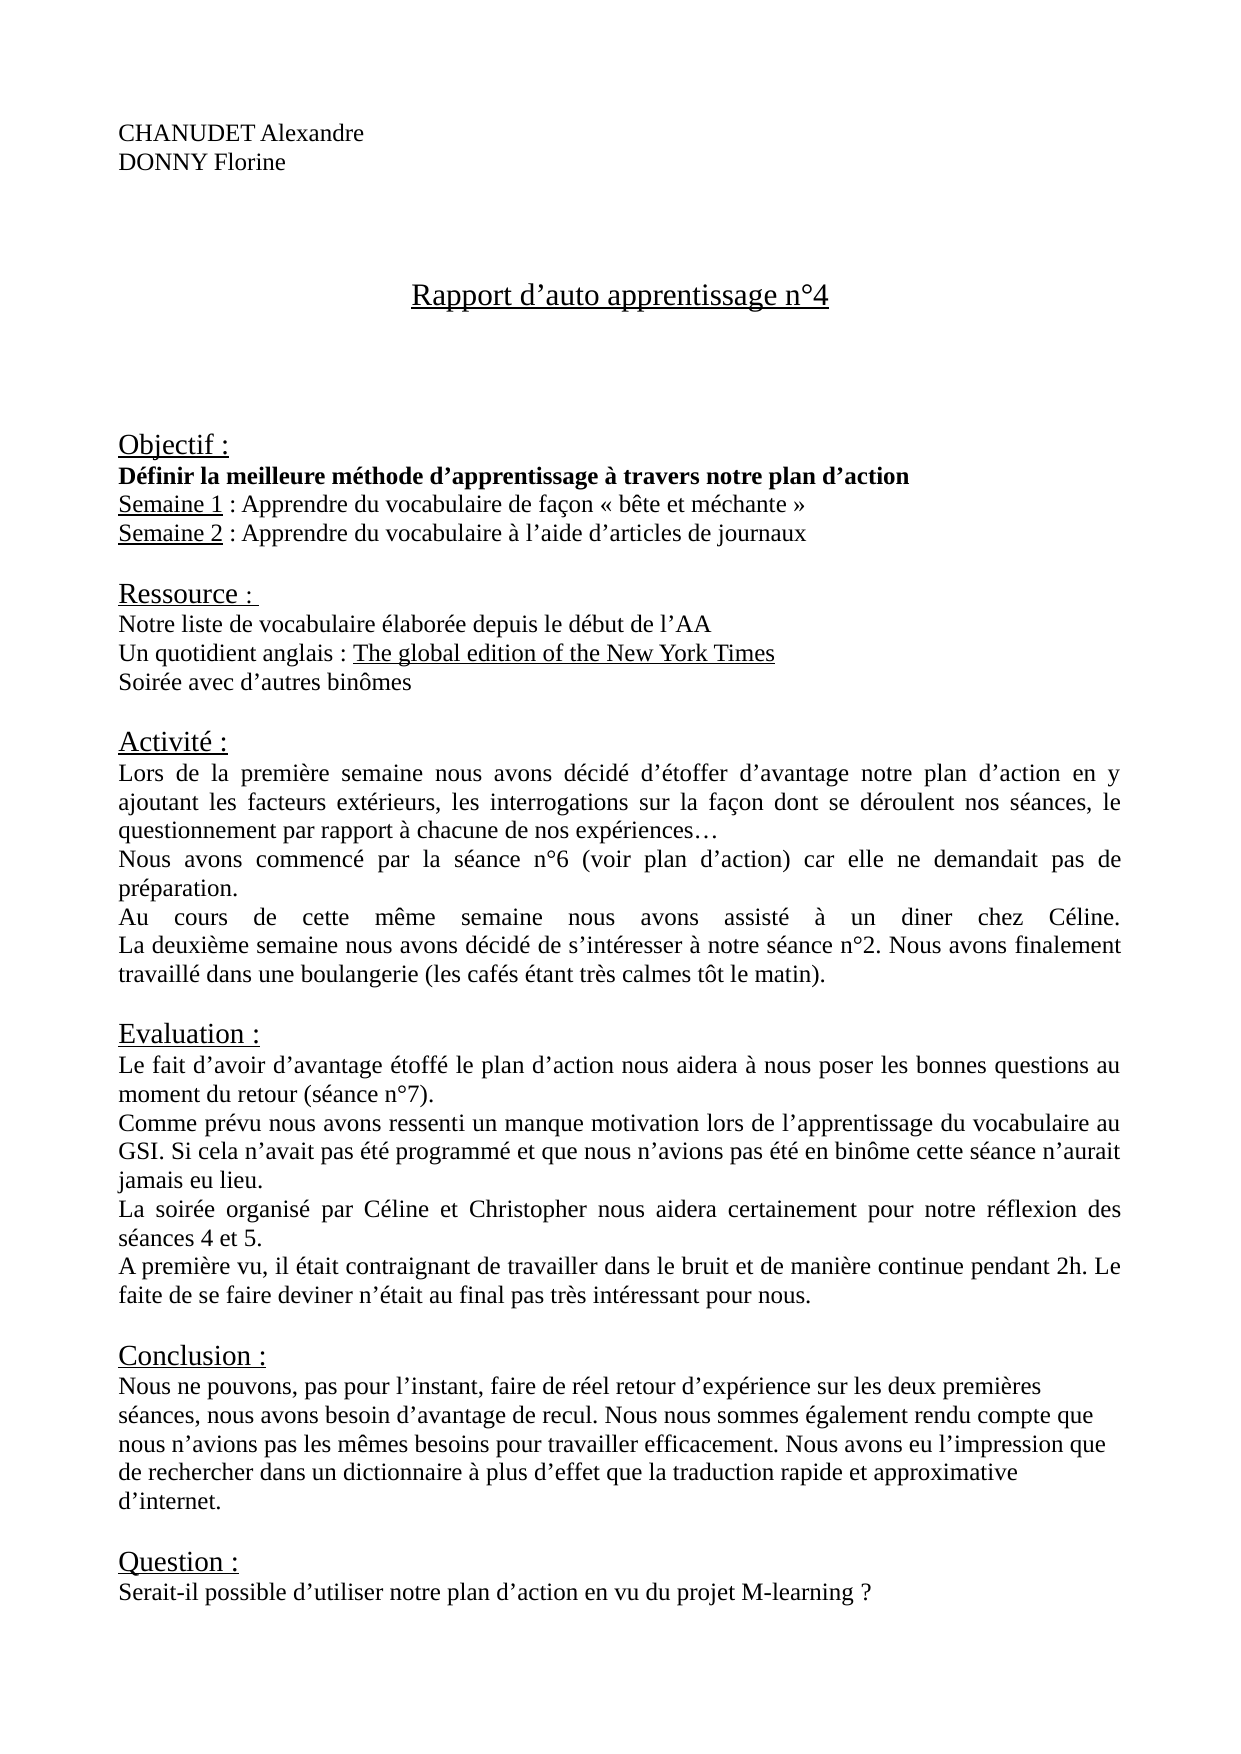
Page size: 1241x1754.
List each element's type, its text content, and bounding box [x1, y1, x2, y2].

text Notre liste de vocabulaire élaborée depuis le début de l’AA [118, 609, 1122, 638]
text Nous avons commencé par la séance n°6 (voir plan d’action) car elle ne demandait pas de préparation. [118, 844, 1122, 902]
text Lors de la première semaine nous avons décidé d’étoffer d’avantage notre plan d’action en y ajoutant les facteurs extérieurs, les interrogations sur la façon dont se déroulent nos séances, le questionnement par rapport à chacune de nos expériences… [118, 758, 1122, 844]
text La soirée organisé par Céline et Christopher nous aidera certainement pour notre réflexion des séances 4 et 5. [118, 1194, 1122, 1251]
text Soirée avec d’autres binômes [118, 667, 1122, 696]
text A première vu, il était contraignant de travailler dans le bruit et de manière continue pendant 2h. Le faite de se faire deviner n’était au final pas très intéressant pour nous. [118, 1251, 1122, 1309]
text Question : Serait-il possible d’utiliser notre plan d’action en vu du projet M-learning ? [118, 1544, 1122, 1606]
text Rapport d’auto apprentissage n°4 [118, 276, 1122, 312]
text Semaine 2 : Apprendre du vocabulaire à l’aide d’articles de journaux [118, 518, 1122, 547]
text DONNY Florine [118, 147, 1122, 176]
text Au cours de cette même semaine nous avons assisté à un diner chez Céline. La deuxième semaine nous avons décidé de s’intéresser à notre séance n°2. Nous avons finalement travaillé dans une boulangerie (les cafés étant très calmes tôt le matin). [118, 902, 1122, 988]
text Evaluation : [118, 1017, 1122, 1050]
text Semaine 1 : Apprendre du vocabulaire de façon « bête et méchante » [118, 489, 1122, 518]
text Activité : [118, 724, 1122, 758]
text CHANUDET Alexandre [118, 118, 1122, 147]
text Conclusion : [118, 1338, 1122, 1371]
text Définir la meilleure méthode d’apprentissage à travers notre plan d’action [118, 461, 1122, 489]
text Ressource : [118, 576, 1122, 609]
text Le fait d’avoir d’avantage étoffé le plan d’action nous aidera à nous poser les bonnes questions au moment du retour (séance n°7). [118, 1050, 1122, 1108]
text Nous ne pouvons, pas pour l’instant, faire de réel retour d’expérience sur les deux premières séances, nous avons besoin d’avantage de recul. Nous nous sommes également rendu compte que nous n’avions pas les mêmes besoins pour travailler efficacement. Nous avons eu l’impression que de rechercher dans un dictionnaire à plus d’effet que la traduction rapide et approximative d’internet. [118, 1371, 1122, 1515]
text Comme prévu nous avons ressenti un manque motivation lors de l’apprentissage du vocabulaire au GSI. Si cela n’avait pas été programmé et que nous n’avions pas été en binôme cette séance n’aurait jamais eu lieu. [118, 1108, 1122, 1194]
text Un quotidient anglais : The global edition of the New York Times [118, 638, 1122, 667]
text Objectif : [118, 427, 1122, 461]
